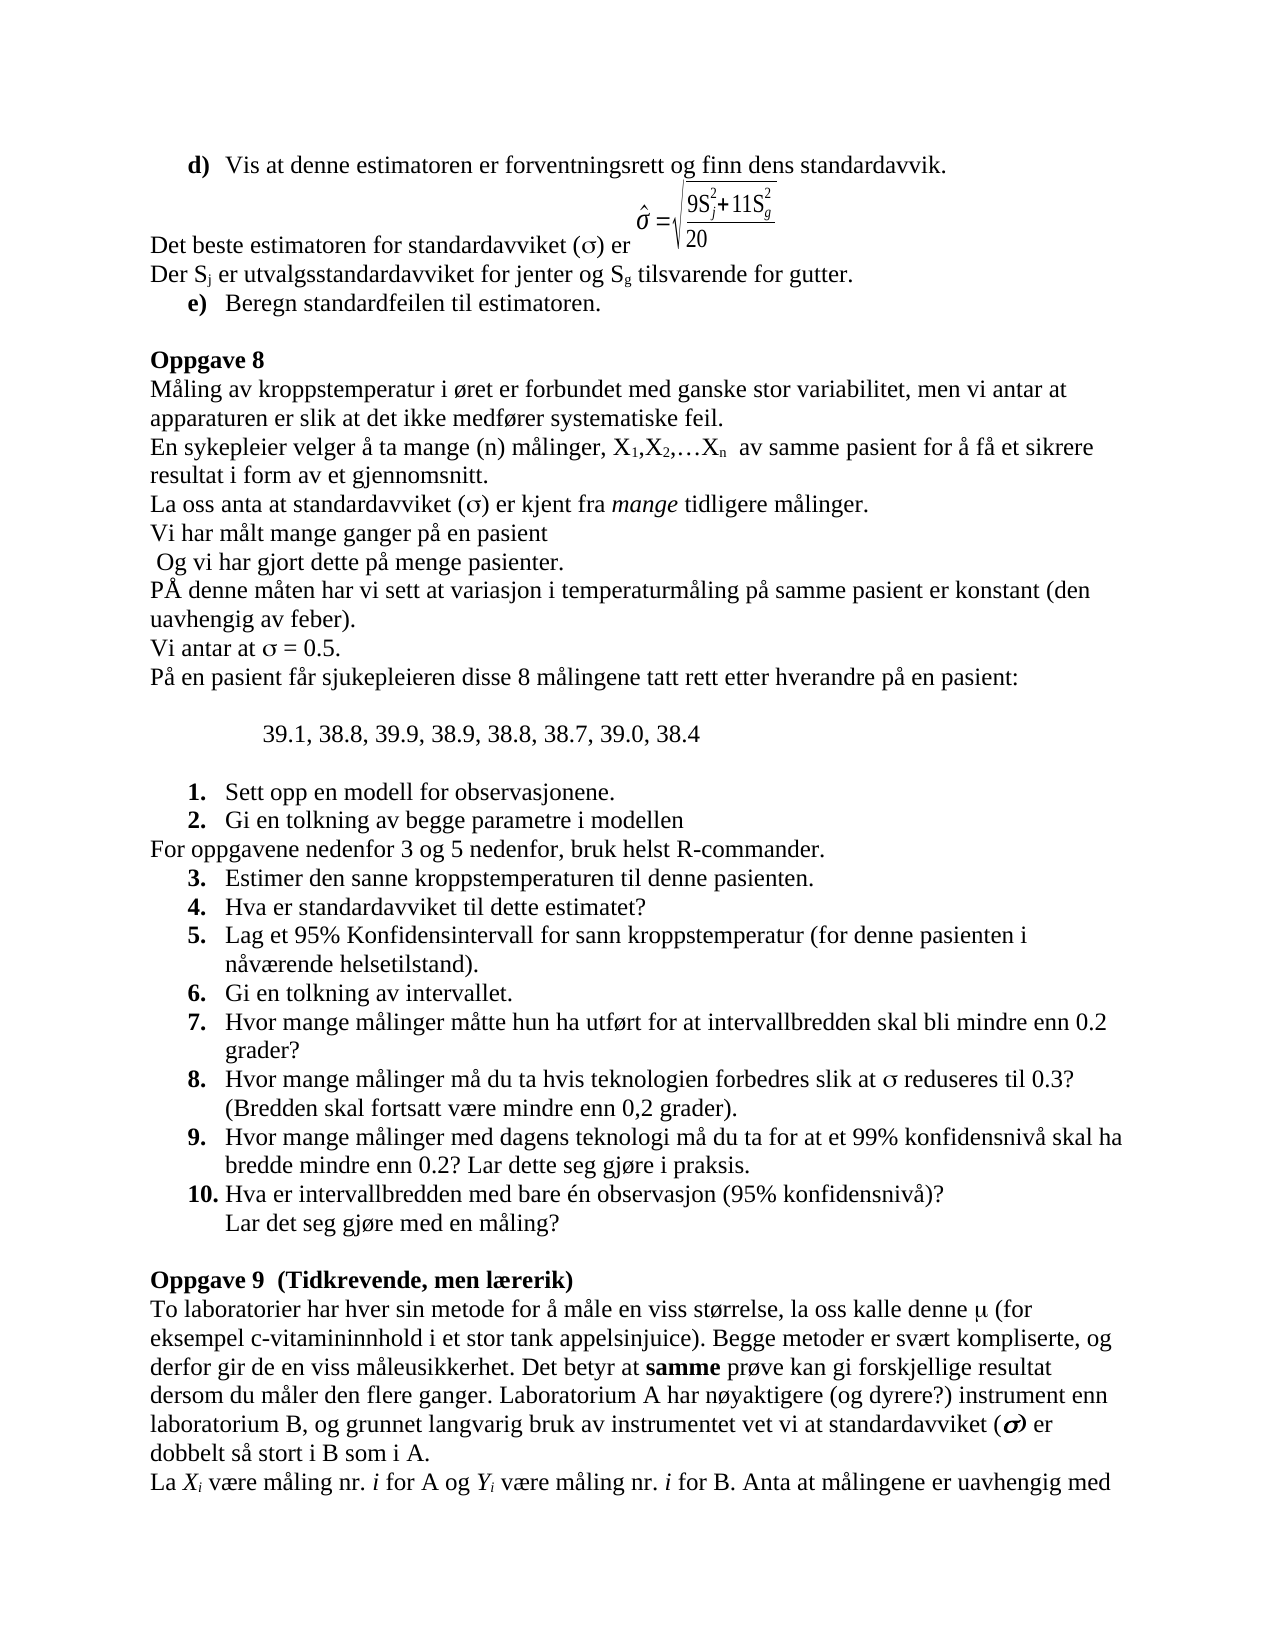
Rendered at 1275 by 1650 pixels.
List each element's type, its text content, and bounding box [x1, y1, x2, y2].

text En sykepleier velger å ta mange (n) målinger, X1,X2,…Xn av samme pasient for å få et sikrere resultat i form av et gjennomsnitt. [150, 432, 1125, 489]
text Oppgave 8 [150, 345, 1125, 374]
list Gi en tolkning av intervallet. [187, 978, 1125, 1007]
list Sett opp en modell for observasjonene. [187, 777, 1125, 805]
text Der Sj er utvalgsstandardavviket for jenter og Sg tilsvarende for gutter. [150, 259, 1125, 288]
text Oppgave 9 (Tidkrevende, men lærerik) [150, 1265, 1125, 1294]
text To laboratorier har hver sin metode for å måle en viss størrelse, la oss kalle denne  (for eksempel c-vitamininnhold i et stor tank appelsinjuice). Begge metoder er svært kompliserte, og derfor gir de en viss måleusikkerhet. Det betyr at samme prøve kan gi forskjellige resultat dersom du måler den flere ganger. Laboratorium A har nøyaktigere (og dyrere?) instrument enn laboratorium B, og grunnet langvarig bruk av instrumentet vet vi at standardavviket ( er dobbelt så stort i B som i A. [150, 1294, 1125, 1467]
text PÅ denne måten har vi sett at variasjon i temperaturmåling på samme pasient er konstant (den uavhengig av feber). [150, 575, 1125, 633]
list Hvor mange målinger med dagens teknologi må du ta for at et 99% konfidensnivå skal ha bredde mindre enn 0.2? Lar dette seg gjøre i praksis. [187, 1122, 1125, 1179]
text Vi antar at = 0.5. [150, 633, 1125, 662]
text Lar det seg gjøre med en måling? [225, 1208, 1125, 1237]
list Vis at denne estimatoren er forventningsrett og finn dens standardavvik. [187, 150, 1125, 179]
list Hvor mange målinger måtte hun ha utført for at intervallbredden skal bli mindre enn 0.2 grader? [187, 1007, 1125, 1064]
text Vi har målt mange ganger på en pasient [150, 518, 1125, 547]
text For oppgavene nedenfor 3 og 5 nedenfor, bruk helst R-commander. [150, 834, 1125, 863]
text På en pasient får sjukepleieren disse 8 målingene tatt rett etter hverandre på en pasient: [150, 662, 1125, 690]
text Og vi har gjort dette på menge pasienter. [150, 547, 1125, 575]
list Hva er intervallbredden med bare én observasjon (95% konfidensnivå)? [187, 1179, 1125, 1208]
text Det beste estimatoren for standardavviket () er [150, 179, 1125, 259]
list Hvor mange målinger må du ta hvis teknologien forbedres slik at reduseres til 0.3? (Bredden skal fortsatt være mindre enn 0,2 grader). [187, 1064, 1125, 1122]
text La Xi være måling nr. i for A og Yi være måling nr. i for B. Anta at målingene er uavhengig med [150, 1467, 1125, 1495]
text La oss anta at standardavviket () er kjent fra mange tidligere målinger. [150, 489, 1125, 518]
list Hva er standardavviket til dette estimatet? [187, 892, 1125, 920]
list Gi en tolkning av begge parametre i modellen [187, 805, 1125, 834]
text Måling av kroppstemperatur i øret er forbundet med ganske stor variabilitet, men vi antar at apparaturen er slik at det ikke medfører systematiske feil. [150, 374, 1125, 432]
list Estimer den sanne kroppstemperaturen til denne pasienten. [187, 863, 1125, 892]
list Lag et 95% Konfidensintervall for sann kroppstemperatur (for denne pasienten i nåværende helsetilstand). [187, 920, 1125, 978]
text 39.1, 38.8, 39.9, 38.9, 38.8, 38.7, 39.0, 38.4 [262, 719, 1125, 748]
list Beregn standardfeilen til estimatoren. [187, 288, 1125, 317]
